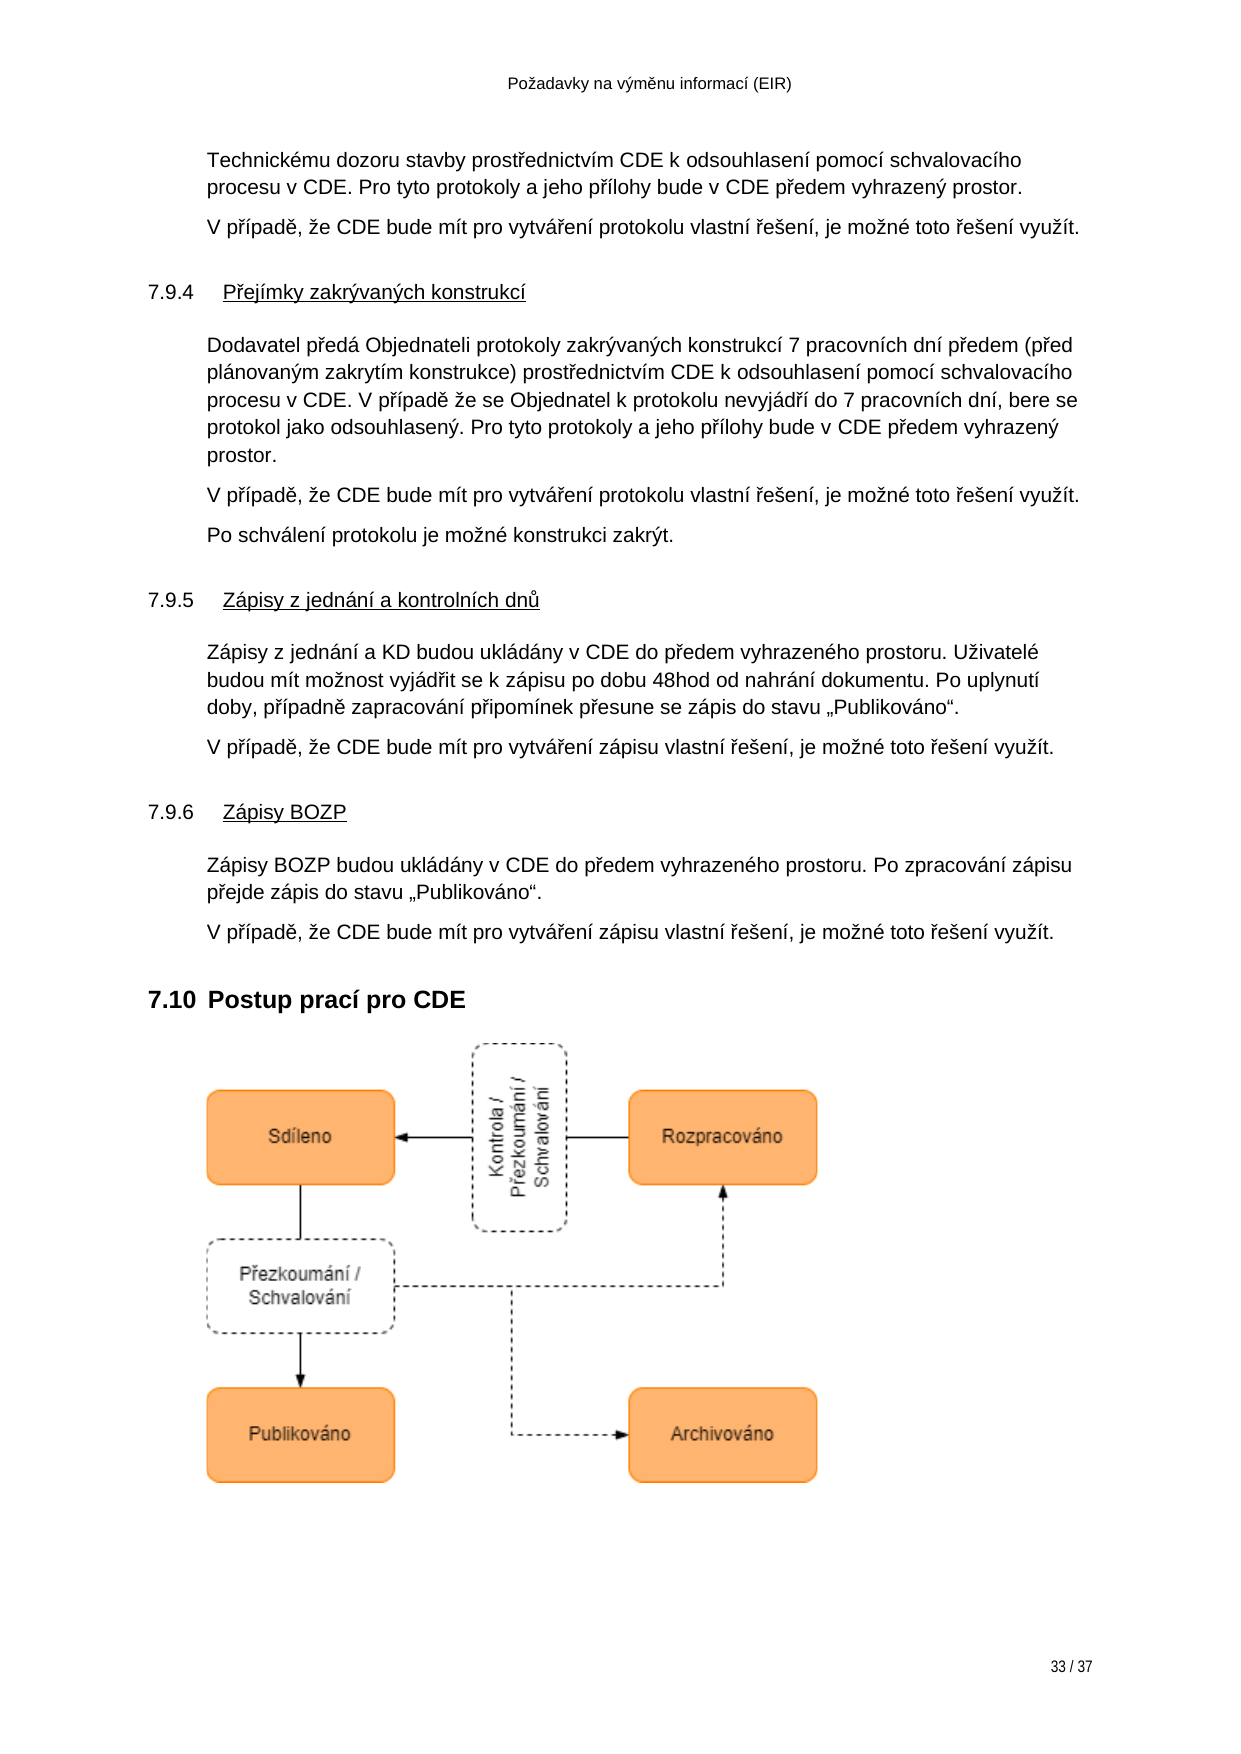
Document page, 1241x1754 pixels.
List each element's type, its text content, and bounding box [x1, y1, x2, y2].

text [207, 148, 1093, 199]
subtitle Zápisy BOZP [148, 800, 1093, 824]
text V případě, že CDE bude mít pro vytváření protokolu vlastní řešení, je možné toto řešení využít. [207, 215, 1093, 239]
text Dodavatel předá Objednateli protokoly zakrývaných konstrukcí 7 pracovních dní předem (před plánovaným zakrytím konstrukce) prostřednictvím CDE k odsouhlasení pomocí schvalovacího procesu v CDE. V případě že se Objednatel k protokolu nevyjádří do 7 pracovních dní, bere se protokol jako odsouhlasený. Pro tyto protokoly a jeho přílohy bude v CDE předem vyhrazený prostor. [207, 333, 1093, 467]
text V případě, že CDE bude mít pro vytváření zápisu vlastní řešení, je možné toto řešení využít. [207, 920, 1093, 944]
subtitle Přejímky zakrývaných konstrukcí [148, 280, 1093, 304]
text V případě, že CDE bude mít pro vytváření protokolu vlastní řešení, je možné toto řešení využít. [207, 483, 1093, 507]
text V případě, že CDE bude mít pro vytváření zápisu vlastní řešení, je možné toto řešení využít. [207, 735, 1093, 759]
picture [206, 1043, 818, 1483]
text Po schválení protokolu je možné konstrukci zakrýt. [207, 523, 1093, 547]
text Zápisy BOZP budou ukládány v CDE do předem vyhrazeného prostoru. Po zpracování zápisu přejde zápis do stavu „Publikováno“. [207, 853, 1093, 904]
subtitle Zápisy z jednání a kontrolních dnů [148, 588, 1093, 612]
subtitle Postup prací pro CDE [148, 985, 1093, 1014]
text Zápisy z jednání a KD budou ukládány v CDE do předem vyhrazeného prostoru. Uživatelé budou mít možnost vyjádřit se k zápisu po dobu 48hod od nahrání dokumentu. Po uplynutí doby, případně zapracování připomínek přesune se zápis do stavu „Publikováno“. [207, 640, 1093, 719]
